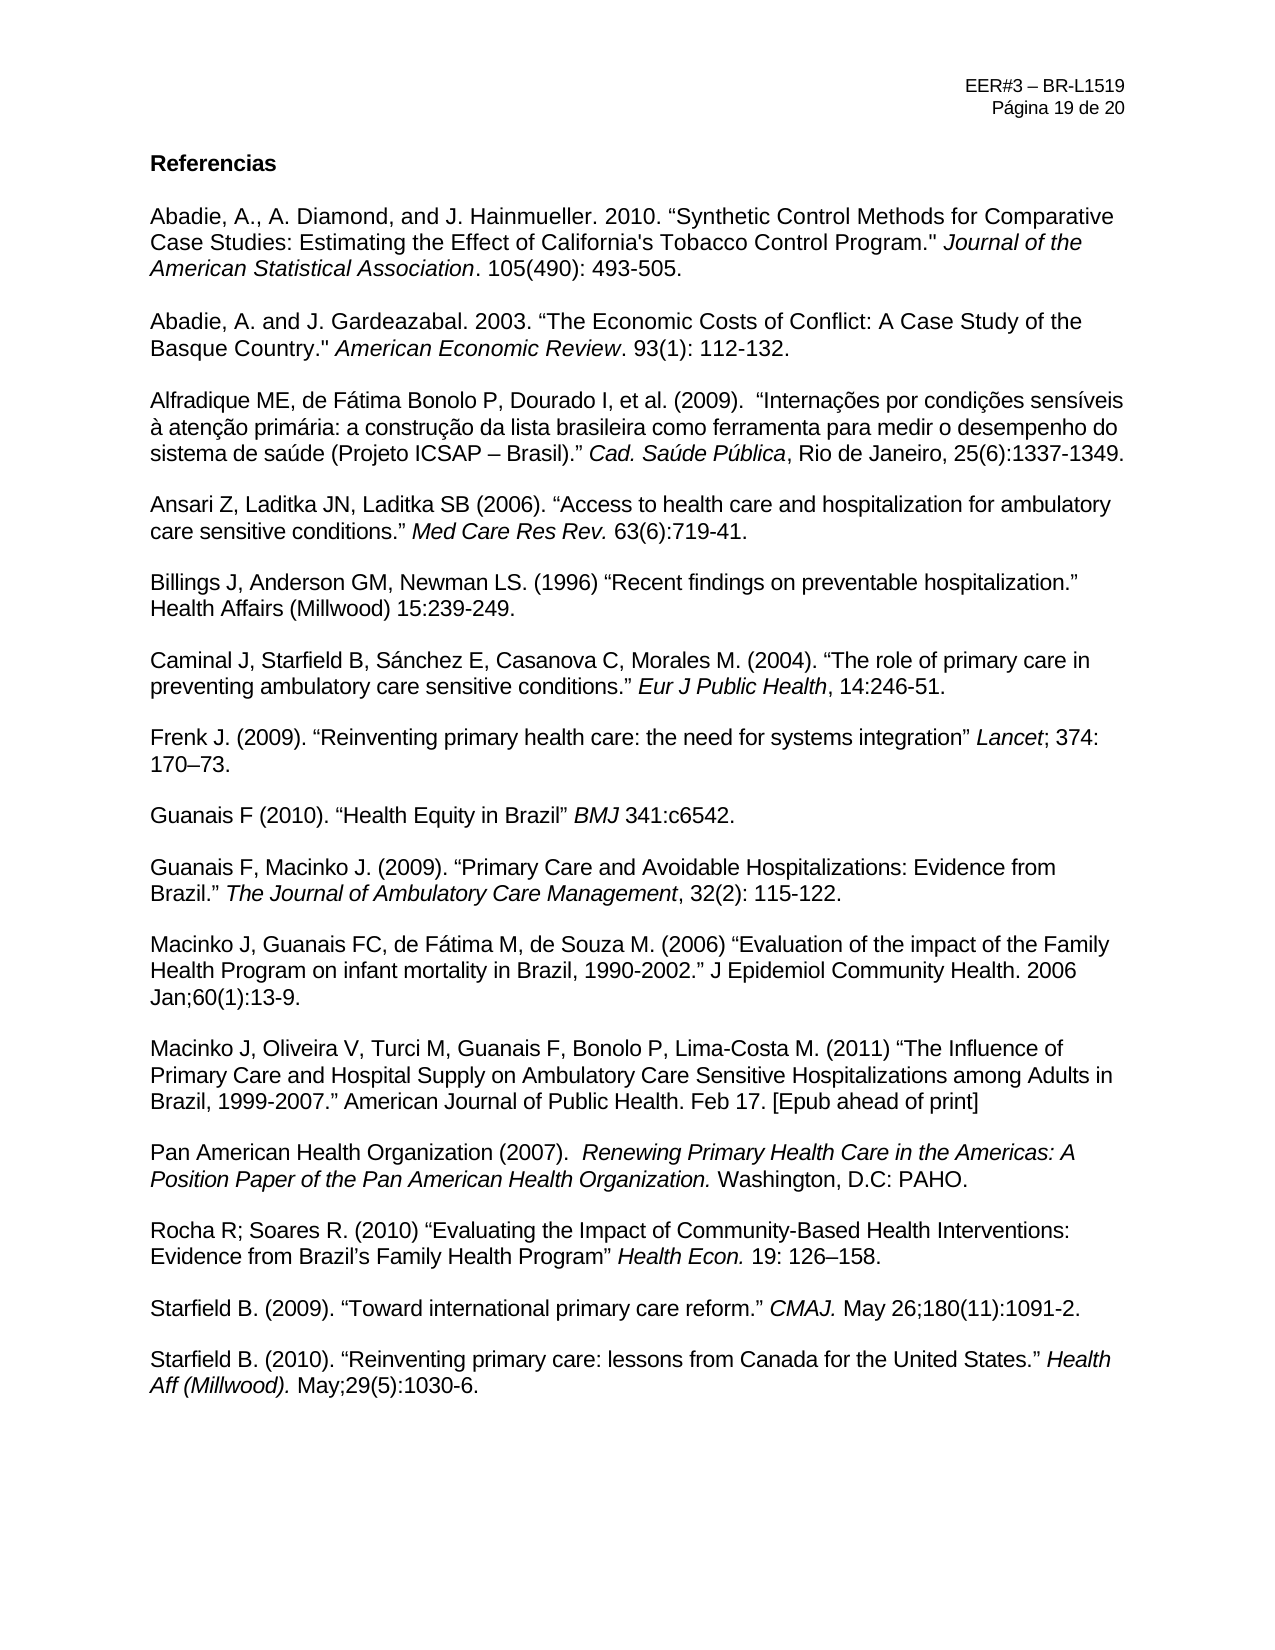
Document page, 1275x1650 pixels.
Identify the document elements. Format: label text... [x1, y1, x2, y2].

text Ansari Z, Laditka JN, Laditka SB (2006). “Access to health care and hospitalization for ambulatory care sensitive conditions.” Med Care Res Rev. 63(6):719-41. [150, 491, 1125, 544]
text Rocha R; Soares R. (2010) “Evaluating the Impact of Community-Based Health Interventions: Evidence from Brazil’s Family Health Program” Health Econ. 19: 126–158. [150, 1217, 1125, 1270]
text Guanais F, Macinko J. (2009). “Primary Care and Avoidable Hospitalizations: Evidence from Brazil.” The Journal of Ambulatory Care Management, 32(2): 115-122. [150, 853, 1125, 906]
text Referencias [150, 150, 1125, 176]
text Starfield B. (2009). “Toward international primary care reform.” CMAJ. May 26;180(11):1091-2. [150, 1295, 1125, 1321]
text Starfield B. (2010). “Reinventing primary care: lessons from Canada for the United States.” Health Aff (Millwood). May;29(5):1030-6. [150, 1346, 1125, 1399]
text Macinko J, Guanais FC, de Fátima M, de Souza M. (2006) “Evaluation of the impact of the Family Health Program on infant mortality in Brazil, 1990-2002.” J Epidemiol Community Health. 2006 Jan;60(1):13-9. [150, 931, 1125, 1010]
text Abadie, A., A. Diamond, and J. Hainmueller. 2010. “Synthetic Control Methods for Comparative Case Studies: Estimating the Effect of California's Tobacco Control Program." Journal of the American Statistical Association. 105(490): 493-505. [150, 203, 1125, 282]
text Caminal J, Starfield B, Sánchez E, Casanova C, Morales M. (2004). “The role of primary care in preventing ambulatory care sensitive conditions.” Eur J Public Health, 14:246-51. [150, 647, 1125, 699]
text Pan American Health Organization (2007). Renewing Primary Health Care in the Americas: A Position Paper of the Pan American Health Organization. Washington, D.C: PAHO. [150, 1139, 1125, 1192]
text Macinko J, Oliveira V, Turci M, Guanais F, Bonolo P, Lima-Costa M. (2011) “The Influence of Primary Care and Hospital Supply on Ambulatory Care Sensitive Hospitalizations among Adults in Brazil, 1999-2007.” American Journal of Public Health. Feb 17. [Epub ahead of print] [150, 1035, 1125, 1114]
text Alfradique ME, de Fátima Bonolo P, Dourado I, et al. (2009). “Internações por condições sensíveis à atenção primária: a construção da lista brasileira como ferramenta para medir o desempenho do sistema de saúde (Projeto ICSAP – Brasil).” Cad. Saúde Pública, Rio de Janeiro, 25(6):1337-1349. [150, 387, 1125, 466]
text Guanais F (2010). “Health Equity in Brazil” BMJ 341:c6542. [150, 802, 1125, 828]
text Frenk J. (2009). “Reinventing primary health care: the need for systems integration” Lancet; 374: 170–73. [150, 724, 1125, 777]
text Abadie, A. and J. Gardeazabal. 2003. “The Economic Costs of Conflict: A Case Study of the Basque Country." American Economic Review. 93(1): 112-132. [150, 308, 1125, 361]
text Billings J, Anderson GM, Newman LS. (1996) “Recent findings on preventable hospitalization.” Health Affairs (Millwood) 15:239-249. [150, 569, 1125, 622]
